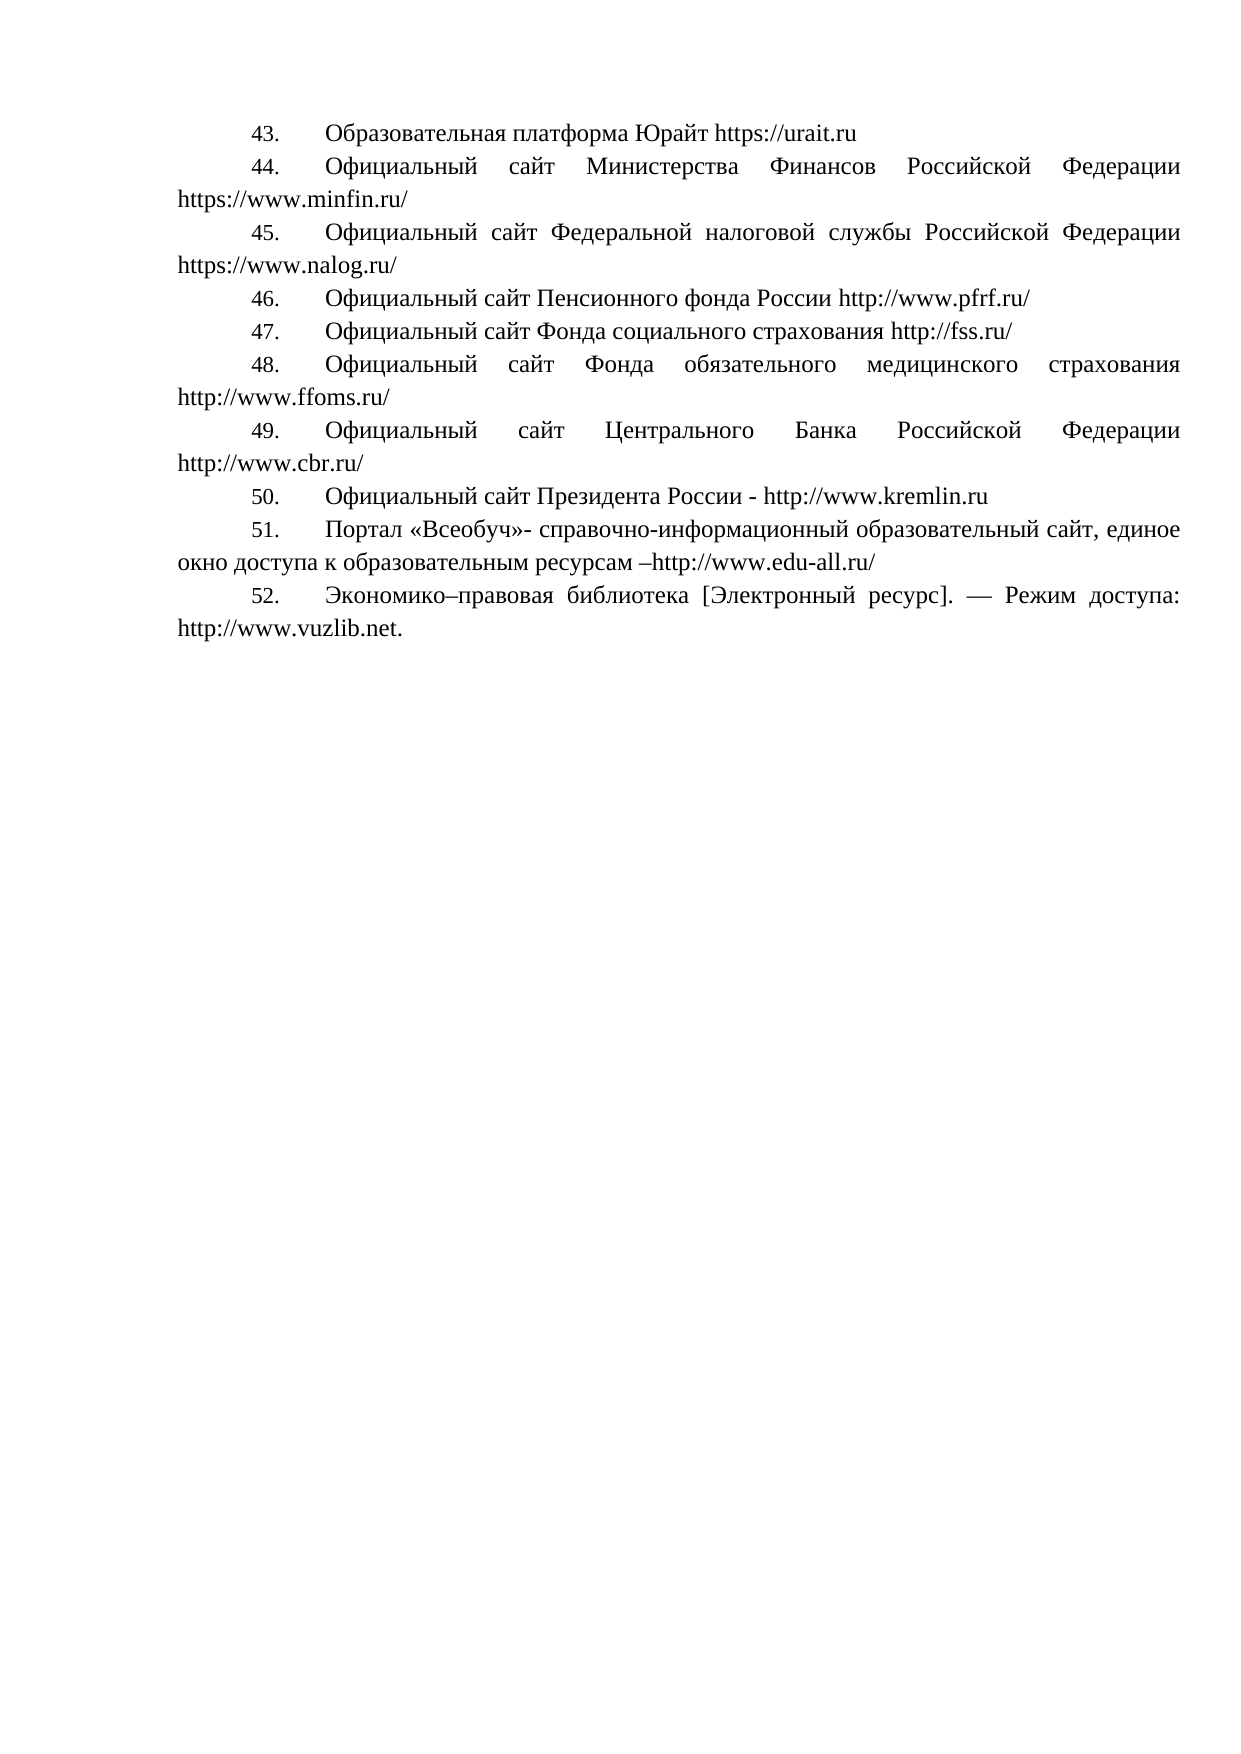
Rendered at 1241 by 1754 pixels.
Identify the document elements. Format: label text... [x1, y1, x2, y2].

list Портал «Всеобуч»- справочно-информационный образовательный сайт, единое окно доступа к образовательным ресурсам –http://www.edu-all.ru/ [177, 514, 1181, 576]
list Официальный сайт Президента России - http://www.kremlin.ru [177, 481, 1181, 510]
list Официальный сайт Пенсионного фонда России http://www.pfrf.ru/ [177, 283, 1181, 312]
list Экономико–правовая библиотека [Электронный ресурс]. — Режим доступа: http://www.vuzlib.net. [177, 580, 1181, 642]
list Официальный сайт Центрального Банка Российской Федерации http://www.cbr.ru/ [177, 415, 1181, 477]
list Образовательная платформа Юрайт https://urait.ru [177, 118, 1181, 147]
list Официальный сайт Федеральной налоговой службы Российской Федерации https://www.nalog.ru/ [177, 217, 1181, 279]
list Официальный сайт Министерства Финансов Российской Федерации https://www.minfin.ru/ [177, 151, 1181, 213]
list Официальный сайт Фонда обязательного медицинского страхования http://www.ffoms.ru/ [177, 349, 1181, 411]
list Официальный сайт Фонда социального страхования http://fss.ru/ [177, 316, 1181, 345]
